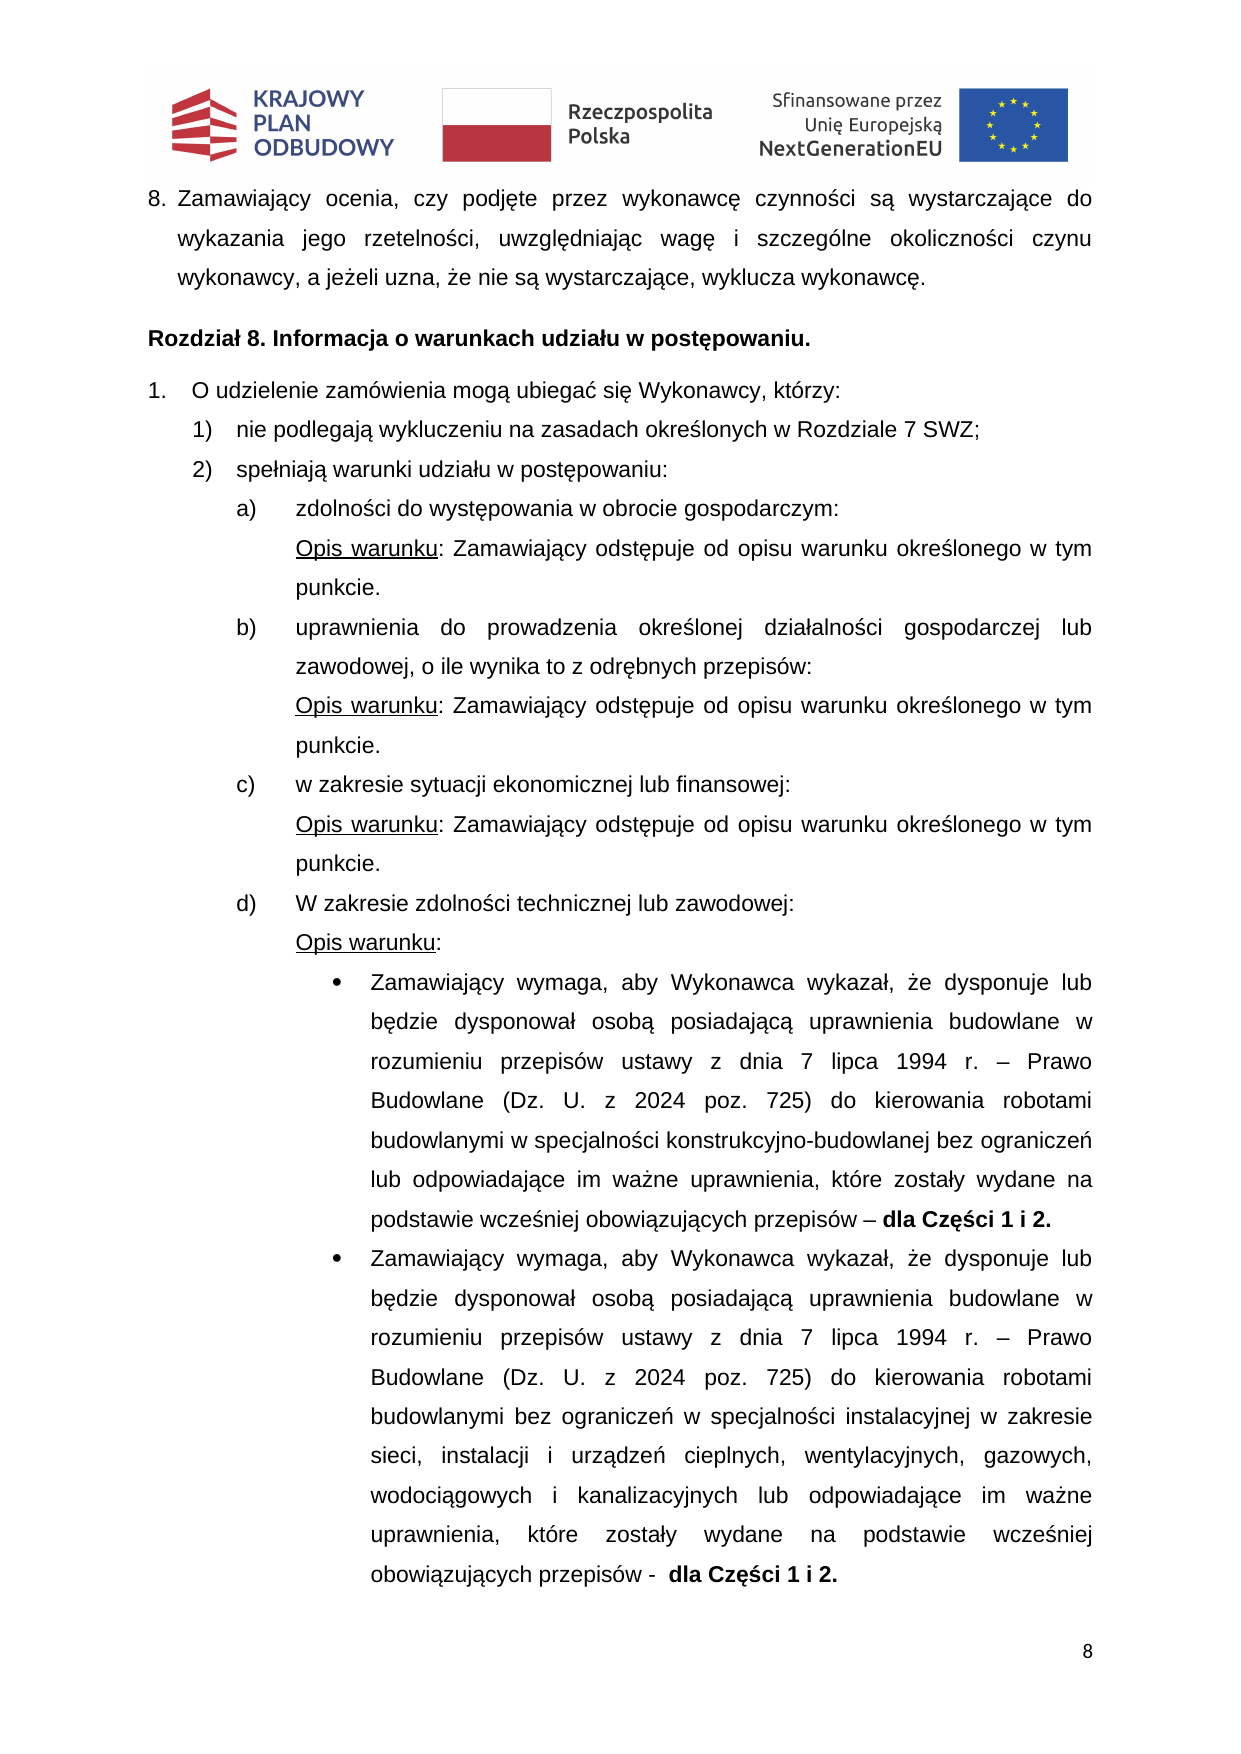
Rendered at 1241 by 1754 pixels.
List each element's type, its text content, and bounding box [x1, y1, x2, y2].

text Opis warunku: Zamawiający odstępuje od opisu warunku określonego w tym punkcie. [295, 811, 1093, 877]
list Opis warunku: [295, 929, 1093, 956]
text Opis warunku: Zamawiający odstępuje od opisu warunku określonego w tym punkcie. [295, 692, 1093, 758]
list uprawnienia do prowadzenia określonej działalności gospodarczej lub zawodowej, o ile wynika to z odrębnych przepisów: [236, 613, 1093, 679]
list spełniają warunki udziału w postępowaniu: [192, 456, 1093, 482]
text Rozdział 8. Informacja o warunkach udziału w postępowaniu. [148, 324, 1093, 351]
picture [148, 65, 1092, 186]
list Zamawiający wymaga, aby Wykonawca wykazał, że dysponuje lub będzie dysponował osobą posiadającą uprawnienia budowlane w rozumieniu przepisów ustawy z dnia 7 lipca 1994 r. – Prawo Budowlane (Dz. U. z 2024 poz. 725) do kierowania robotami budowlanymi w specjalności konstrukcyjno-budowlanej bez ograniczeń lub odpowiadające im ważne uprawnienia, które zostały wydane na podstawie wcześniej obowiązujących przepisów – dla Części 1 i 2. [333, 969, 1093, 1232]
list W zakresie zdolności technicznej lub zawodowej: [236, 890, 1093, 916]
list w zakresie sytuacji ekonomicznej lub finansowej: [236, 771, 1093, 798]
list O udzielenie zamówienia mogą ubiegać się Wykonawcy, którzy: [148, 377, 1093, 403]
list Zamawiający ocenia, czy podjęte przez wykonawcę czynności są wystarczające do wykazania jego rzetelności, uwzględniając wagę i szczególne okoliczności czynu wykonawcy, a jeżeli uzna, że nie są wystarczające, wyklucza wykonawcę. [148, 185, 1093, 291]
list zdolności do występowania w obrocie gospodarczym: [236, 495, 1093, 521]
list nie podlegają wykluczeniu na zasadach określonych w Rozdziale 7 SWZ; [192, 416, 1093, 442]
list Zamawiający wymaga, aby Wykonawca wykazał, że dysponuje lub będzie dysponował osobą posiadającą uprawnienia budowlane w rozumieniu przepisów ustawy z dnia 7 lipca 1994 r. – Prawo Budowlane (Dz. U. z 2024 poz. 725) do kierowania robotami budowlanymi bez ograniczeń w specjalności instalacyjnej w zakresie sieci, instalacji i urządzeń cieplnych, wentylacyjnych, gazowych, wodociągowych i kanalizacyjnych lub odpowiadające im ważne uprawnienia, które zostały wydane na podstawie wcześniej obowiązujących przepisów - dla Części 1 i 2. [333, 1245, 1093, 1587]
text Opis warunku: Zamawiający odstępuje od opisu warunku określonego w tym punkcie. [295, 534, 1093, 600]
